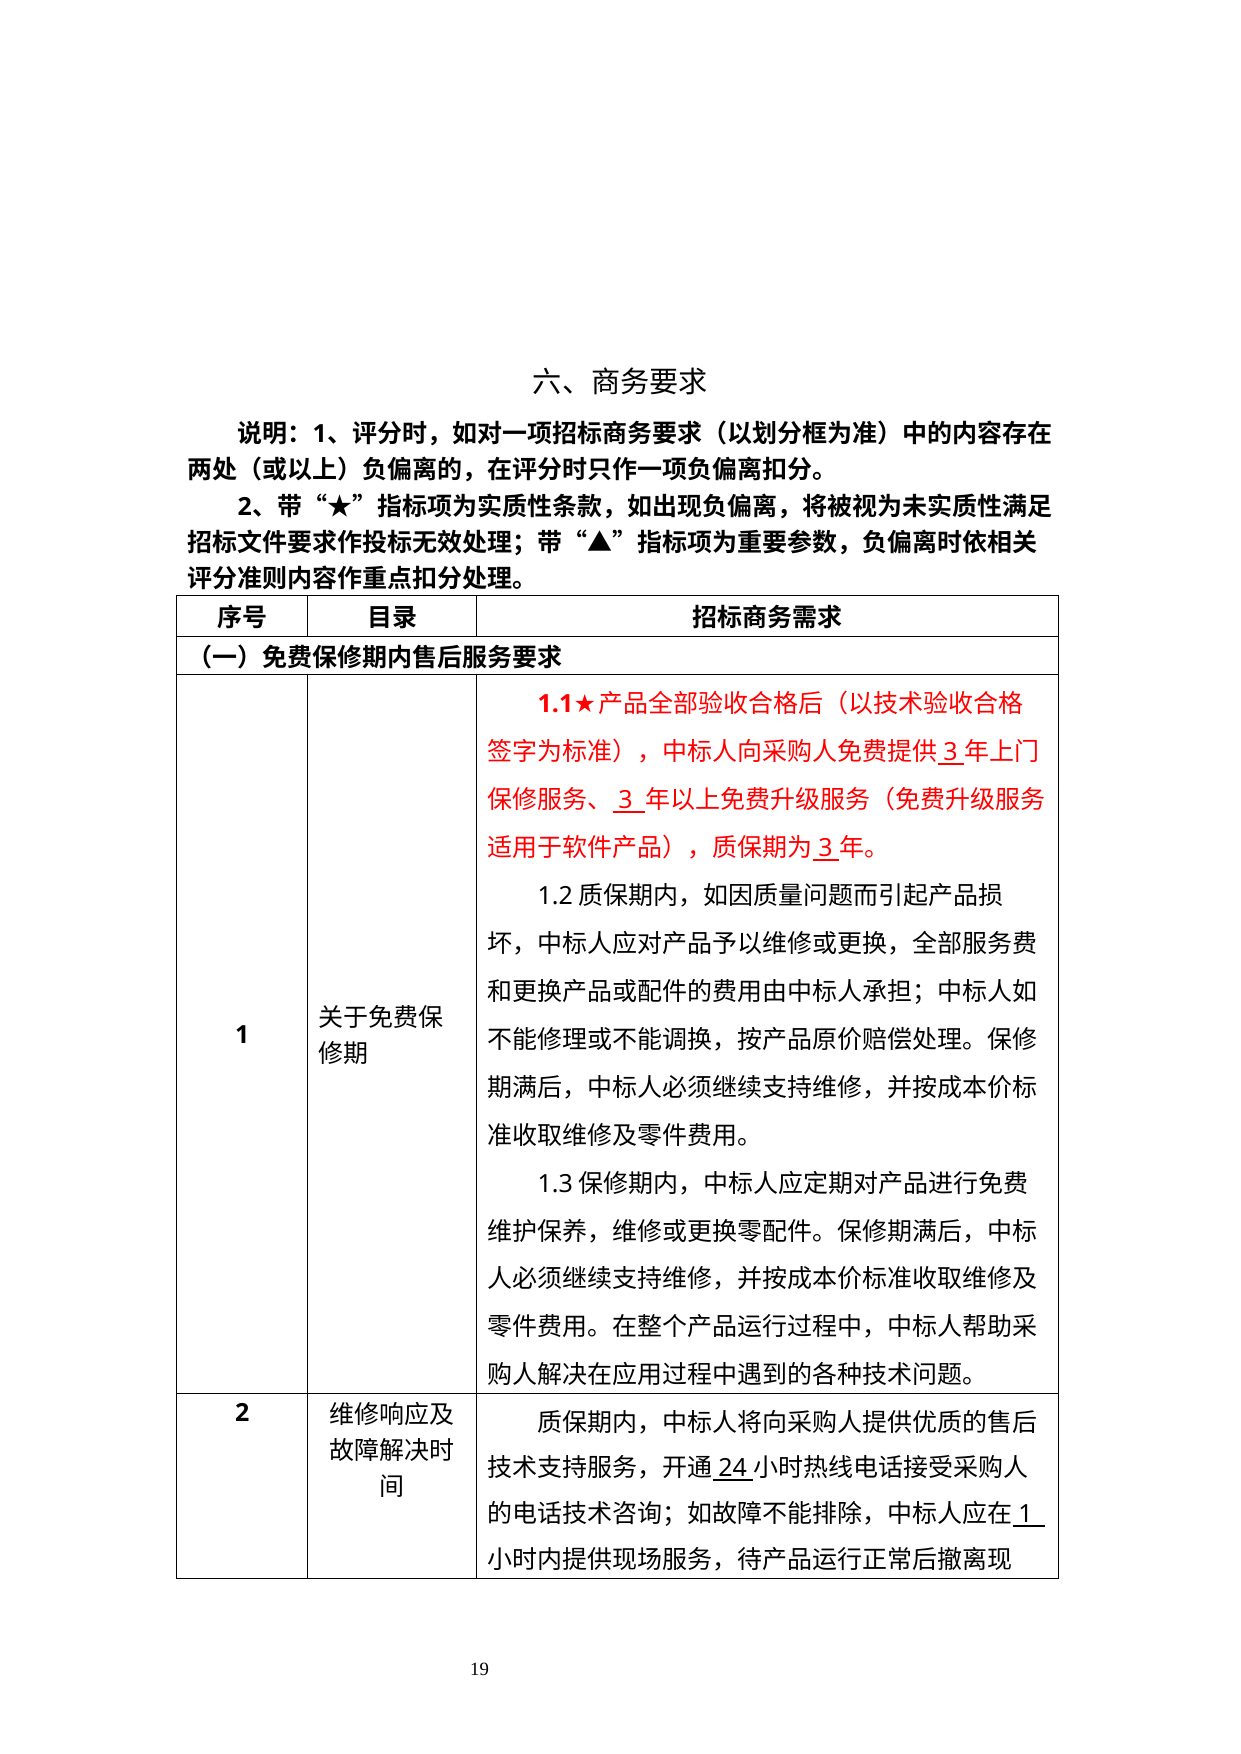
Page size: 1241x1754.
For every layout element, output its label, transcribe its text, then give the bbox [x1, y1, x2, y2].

table_header 目录 [308, 596, 476, 636]
table_cell 1.1★产品全部验收合格后（以技术验收合格签字为标准），中标人向采购人免费提供 3 年上门保修服务、 3 年以上免费升级服务（免费升级服务适用于软件产品），质保期为 3 年。 1.2质保期内，如因质量问题而引起产品损坏，中标人应对产品予以维修或更换，全部服务费和更换产品或配件的费用由中标人承担；中标人如不能修理或不能调换，按产品原价赔偿处理。保修期满后，中标人必须继续支持维修，并按成本价标准收取维修及零件费用。 1.3保修期内，中标人应定期对产品进行免费维护保养，维修或更换零配件。保修期满后，中标人必须继续支持维修，并按成本价标准收取维修及零件费用。在整个产品运行过程中，中标人帮助采购人解决在应用过程中遇到的各种技术问题。 [477, 675, 1058, 1393]
table_cell 1 [177, 675, 307, 1393]
table_cell （一）免费保修期内售后服务要求 [177, 637, 1058, 673]
table_cell 2 [177, 1394, 307, 1578]
table_header 招标商务需求 [477, 596, 1058, 636]
table_cell 维修响应及故障解决时间 [308, 1394, 476, 1578]
text 2、带“★”指标项为实质性条款，如出现负偏离，将被视为未实质性满足招标文件要求作投标无效处理；带“▲”指标项为重要参数，负偏离时依相关评分准则内容作重点扣分处理。 [187, 486, 1053, 595]
subtitle 六、商务要求 [187, 359, 1053, 401]
table_header 序号 [177, 596, 307, 636]
text 说明：1、评分时，如对一项招标商务要求（以划分框为准）中的内容存在两处（或以上）负偏离的，在评分时只作一项负偏离扣分。 [187, 413, 1053, 486]
table_cell 关于免费保修期 [308, 675, 476, 1393]
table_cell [477, 1394, 1058, 1578]
